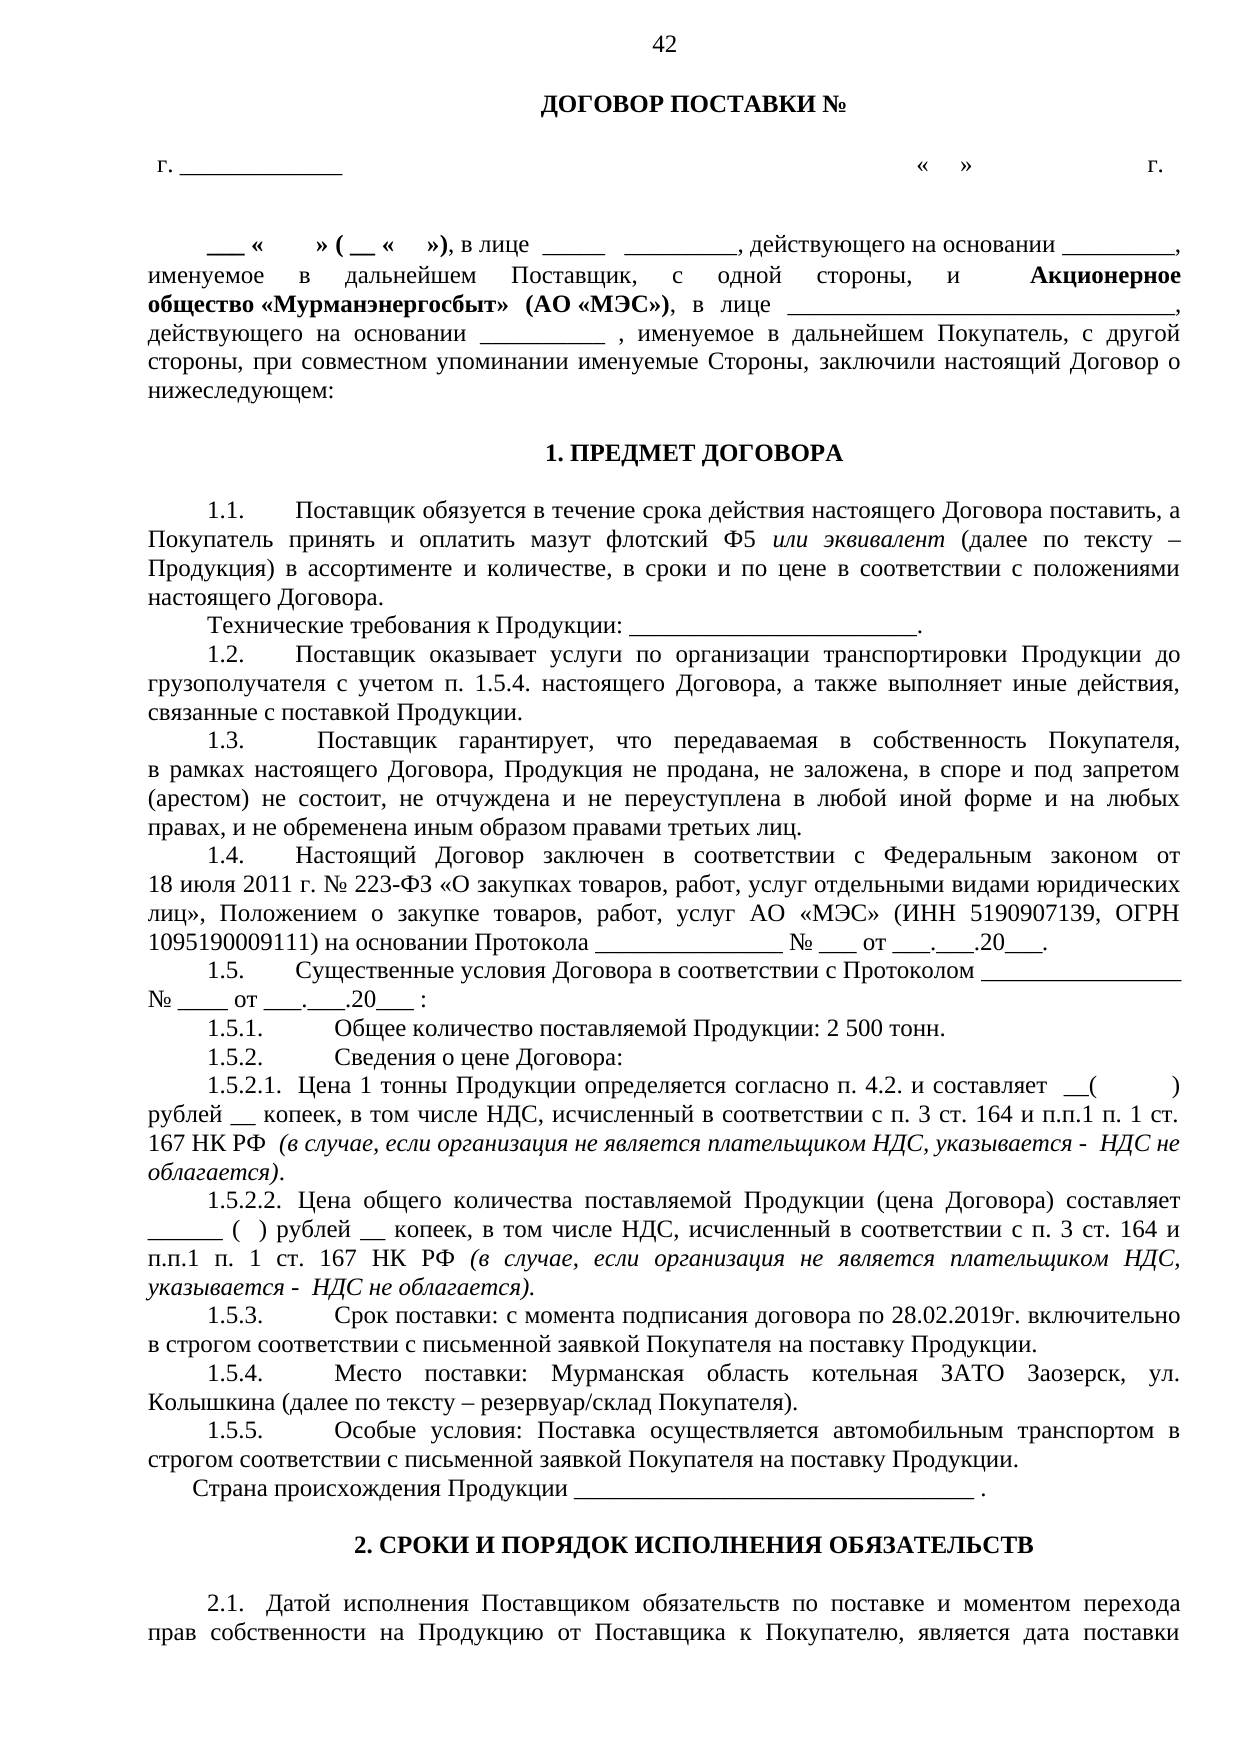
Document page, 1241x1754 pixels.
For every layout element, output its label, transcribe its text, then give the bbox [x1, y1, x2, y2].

list Поставщик обязуется в течение срока действия настоящего Договора поставить, а Покупатель принять и оплатить мазут флотский Ф5 или эквивалент (далее по тексту – Продукция) в ассортименте и количестве, в сроки и по цене в соответствии с положениями настоящего Договора. [148, 496, 1181, 611]
list Поставщик оказывает услуги по организации транспортировки Продукции до грузополучателя с учетом п. 1.5.4. настоящего Договора, а также выполняет иные действия, связанные с поставкой Продукции. [148, 639, 1181, 726]
text ___ « » ( __ « »), в лице _____ _________, действующего на основании _________, именуемое в дальнейшем Поставщик, с одной стороны, и Акционерное общество «Мурманэнергосбыт» (АО «МЭС»), в лице _______________________________, действующего на основании __________ , именуемое в дальнейшем Покупатель, с другой стороны, при совместном упоминании именуемые Стороны, заключили настоящий Договор о нижеследующем: [148, 226, 1181, 404]
text ДОГОВОР ПОСТАВКИ № [148, 89, 1181, 117]
table_header г. _____________ [148, 146, 598, 197]
list Существенные условия Договора в соответствии с Протоколом ________________ № ____ от ___.___.20___ : [148, 956, 1181, 1013]
list Поставщик гарантирует, что передаваемая в собственность Покупателя, в рамках настоящего Договора, Продукция не продана, не заложена, в споре и под запретом (арестом) не состоит, не отчуждена и не переуступлена в любой иной форме и на любых правах, и не обременена иным образом правами третьих лиц. [148, 726, 1181, 841]
list Общее количество поставляемой Продукции: 2 500 тонн. [207, 1013, 1181, 1042]
text Технические требования к Продукции: _______________________. [148, 611, 1181, 639]
list Срок поставки: с момента подписания договора по 28.02.2019г. включительно в строгом соответствии с письменной заявкой Покупателя на поставку Продукции. [148, 1301, 1181, 1358]
table_header « » г. [598, 146, 1167, 197]
text 2. СРОКИ И ПОРЯДОК ИСПОЛНЕНИЯ ОБЯЗАТЕЛЬСТВ [148, 1531, 1181, 1559]
list Настоящий Договор заключен в соответствии с Федеральным законом от 18 июля 2011 г. № 223-ФЗ «О закупках товаров, работ, услуг отдельными видами юридических лиц», Положением о закупке товаров, работ, услуг АО «МЭС» (ИНН 5190907139, ОГРН 1095190009111) на основании Протокола _______________ № ___ от ___.___.20___. [148, 841, 1181, 956]
list Цена общего количества поставляемой Продукции (цена Договора) составляет ______ ( ) рублей __ копеек, в том числе НДС, исчисленный в соответствии c п. 3 ст. 164 и п.п.1 п. 1 ст. 167 НК РФ (в случае, если организация не является плательщиком НДС, указывается - НДС не облагается). [148, 1186, 1181, 1301]
list Место поставки: Мурманская область котельная ЗАТО Заозерск, ул. Колышкина (далее по тексту – резервуар/склад Покупателя). [148, 1358, 1181, 1416]
list Сведения о цене Договора: [148, 1042, 1181, 1071]
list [148, 1588, 1181, 1646]
list Особые условия: Поставка осуществляется автомобильным транспортом в строгом соответствии с письменной заявкой Покупателя на поставку Продукции. [148, 1416, 1181, 1473]
list Цена 1 тонны Продукции определяется согласно п. 4.2. и составляет __( ) рублей __ копеек, в том числе НДС, исчисленный в соответствии c п. 3 ст. 164 и п.п.1 п. 1 ст. 167 НК РФ (в случае, если организация не является плательщиком НДС, указывается - НДС не облагается). [148, 1071, 1181, 1186]
text 1. ПРЕДМЕТ ДОГОВОРА [148, 438, 1181, 467]
text Страна происхождения Продукции ________________________________ . [192, 1473, 1181, 1502]
